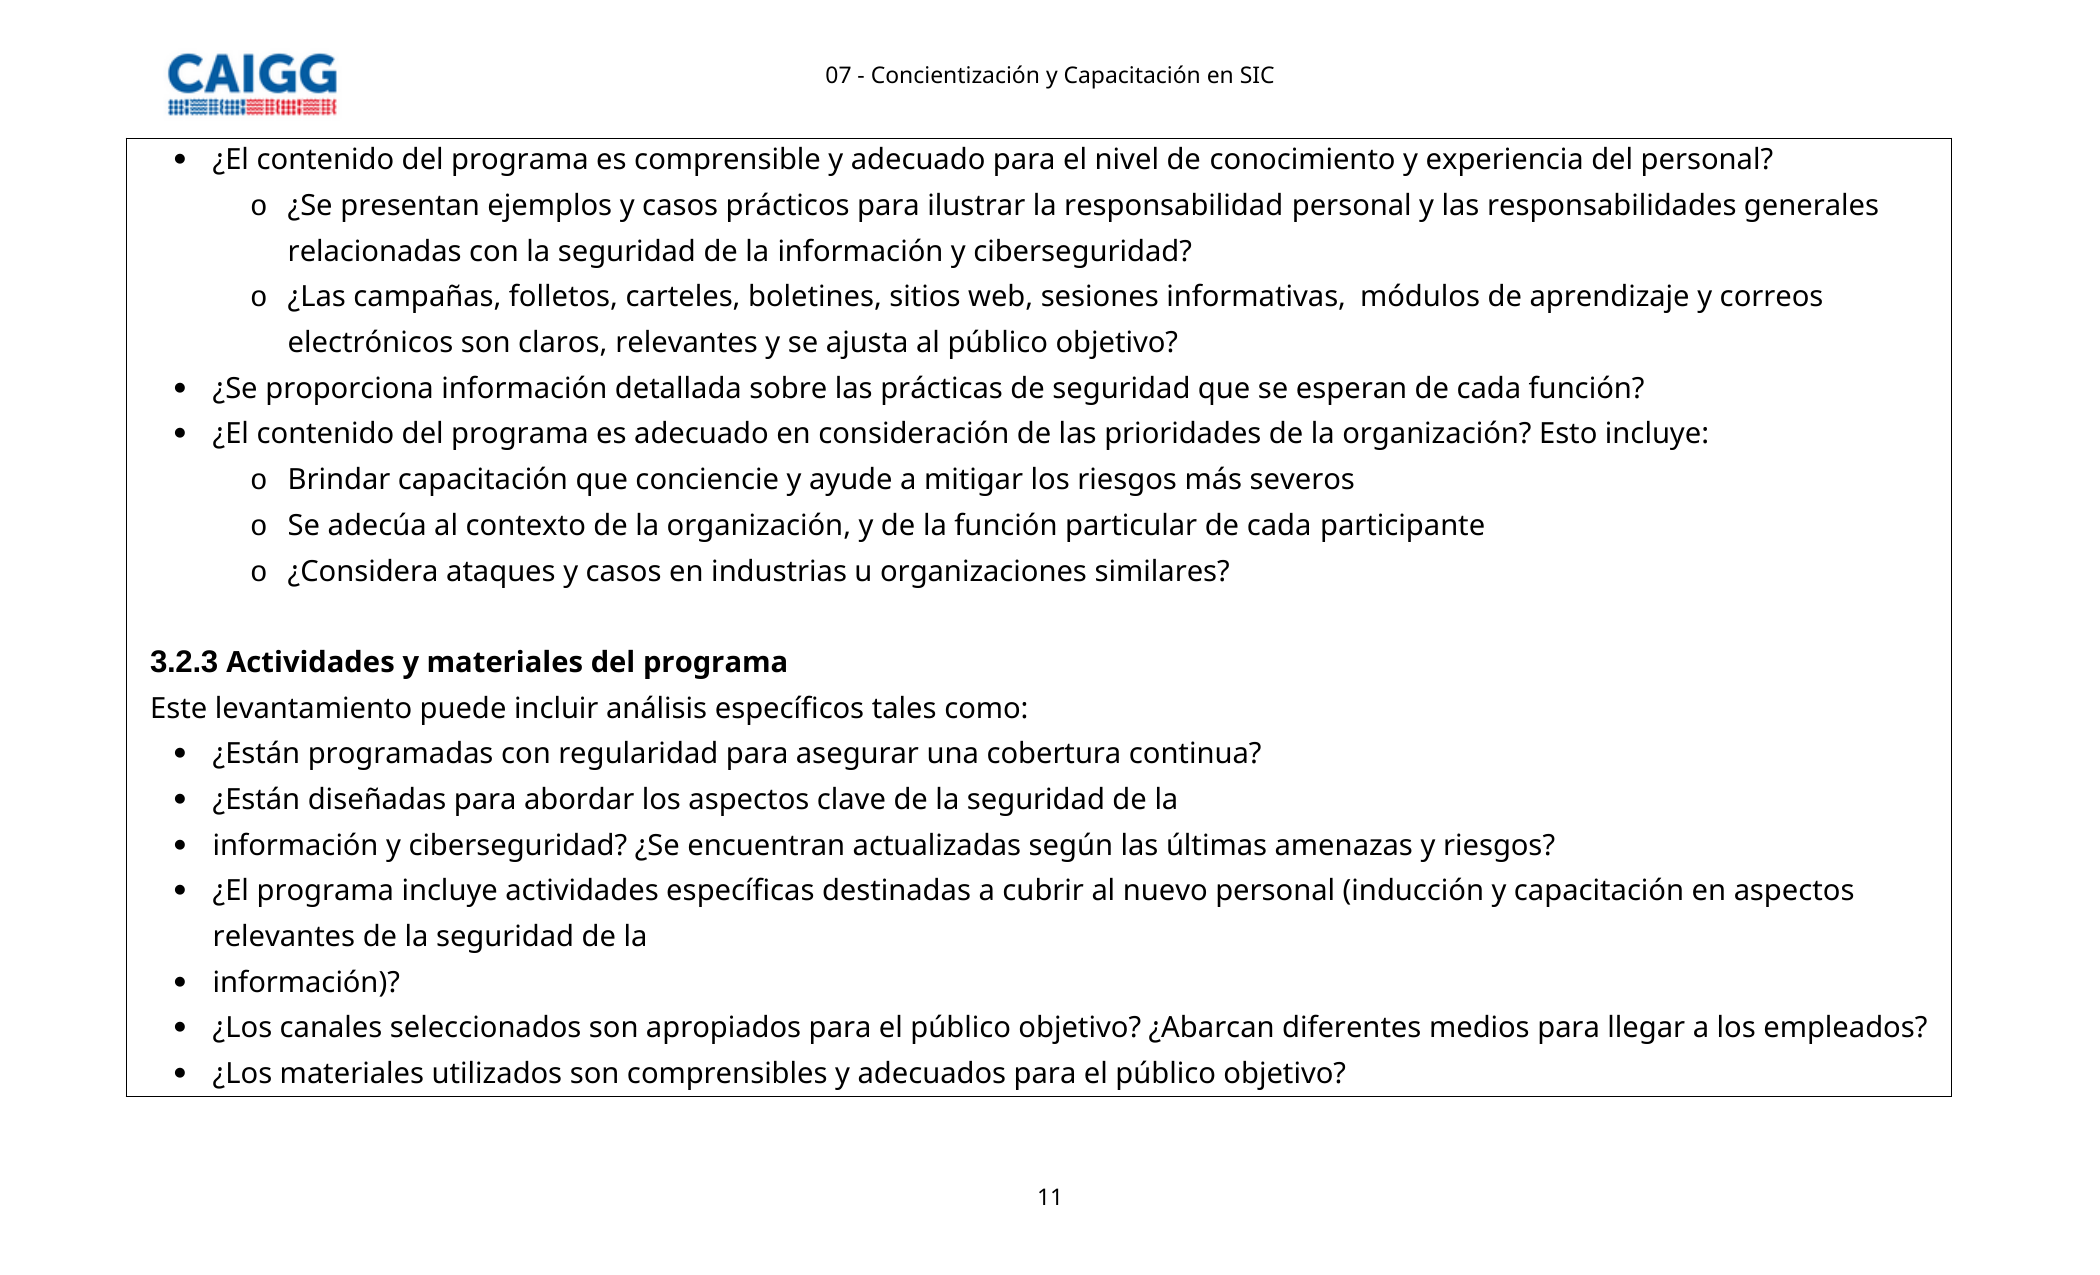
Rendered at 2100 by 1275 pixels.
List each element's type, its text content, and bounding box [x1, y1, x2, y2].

picture [137, 32, 375, 138]
